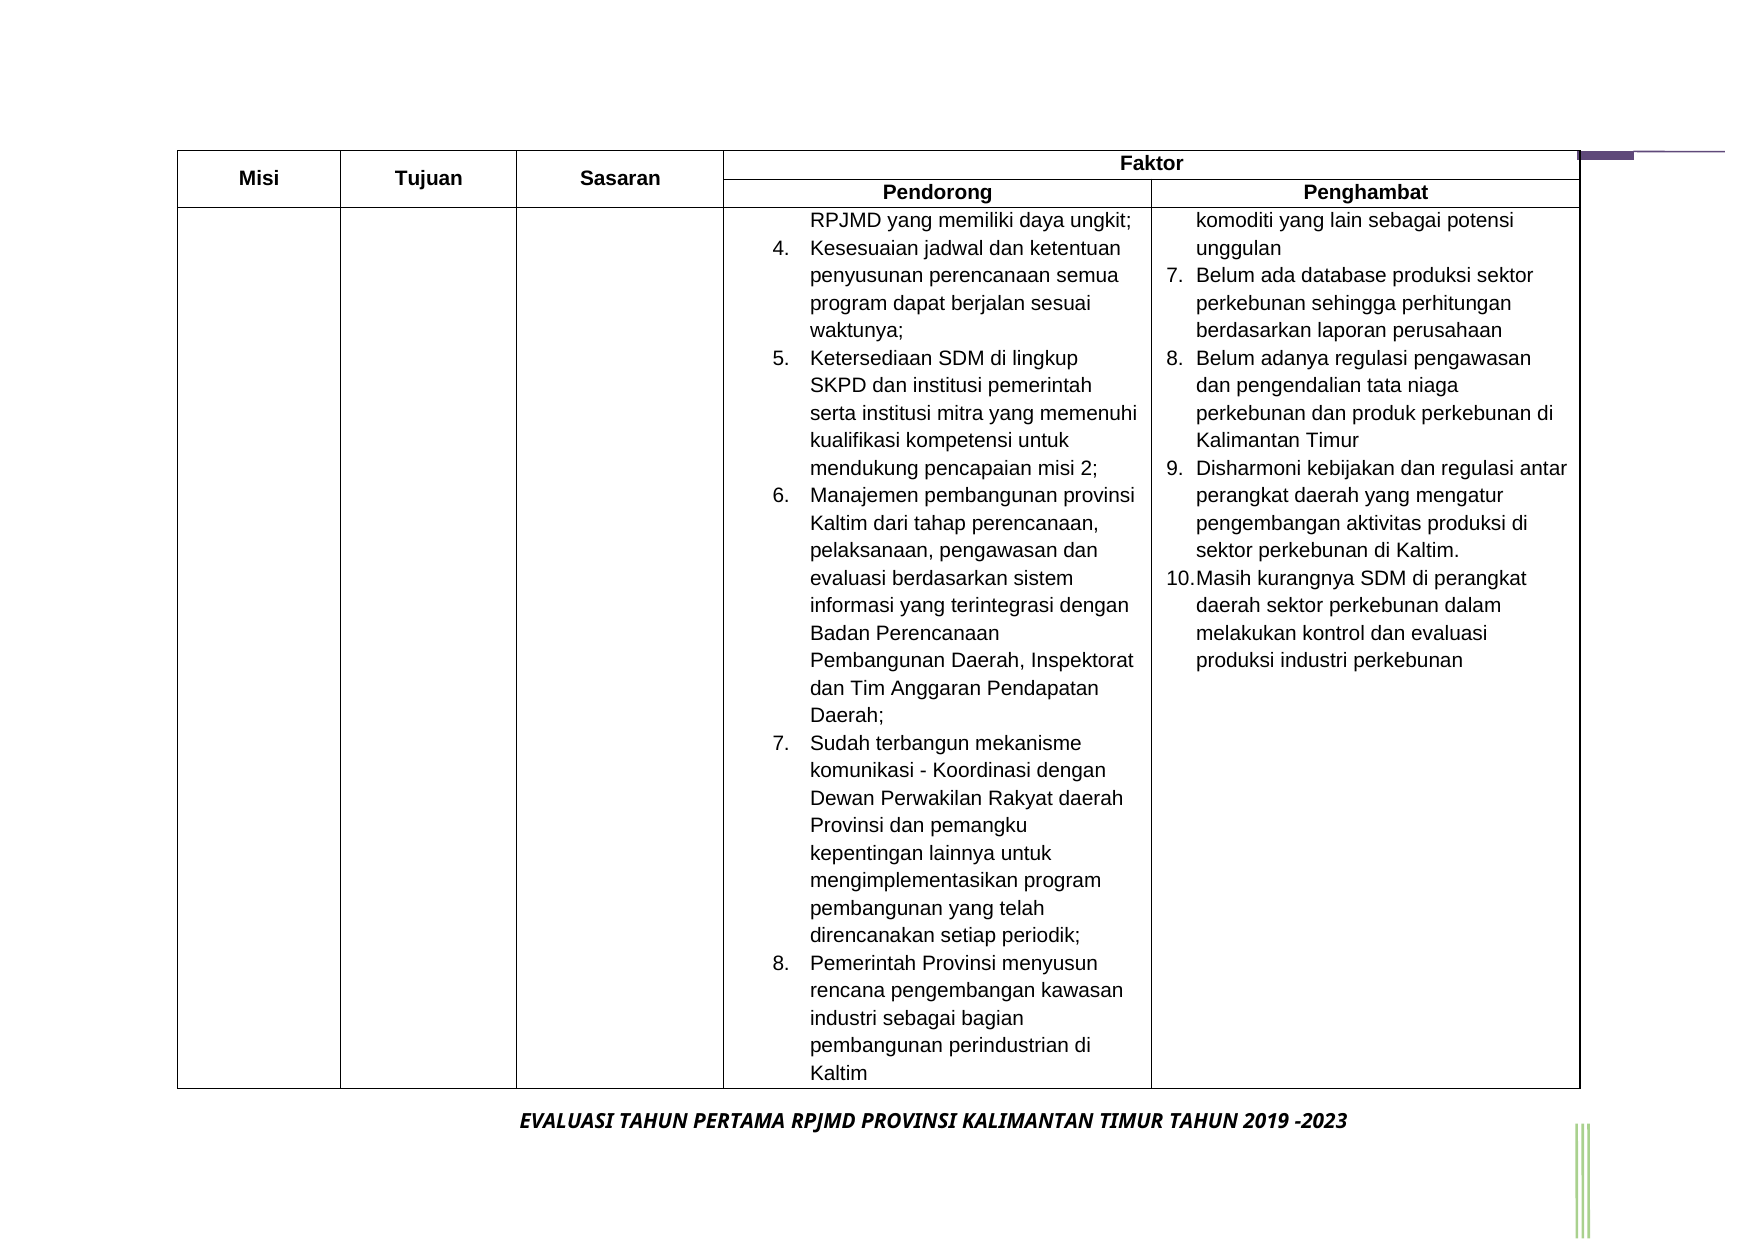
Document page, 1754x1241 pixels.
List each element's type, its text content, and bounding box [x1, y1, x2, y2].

table_header Sasaran [517, 151, 723, 207]
table_cell [178, 208, 340, 1088]
table_header Faktor [724, 151, 1579, 178]
table_header Tujuan [341, 151, 516, 207]
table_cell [1152, 208, 1579, 1088]
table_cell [724, 208, 1151, 1088]
table_cell [341, 208, 516, 1088]
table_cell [517, 208, 723, 1088]
table_cell Pendorong [724, 180, 1151, 207]
table_cell Penghambat [1152, 180, 1579, 207]
table_header Misi [178, 151, 340, 207]
